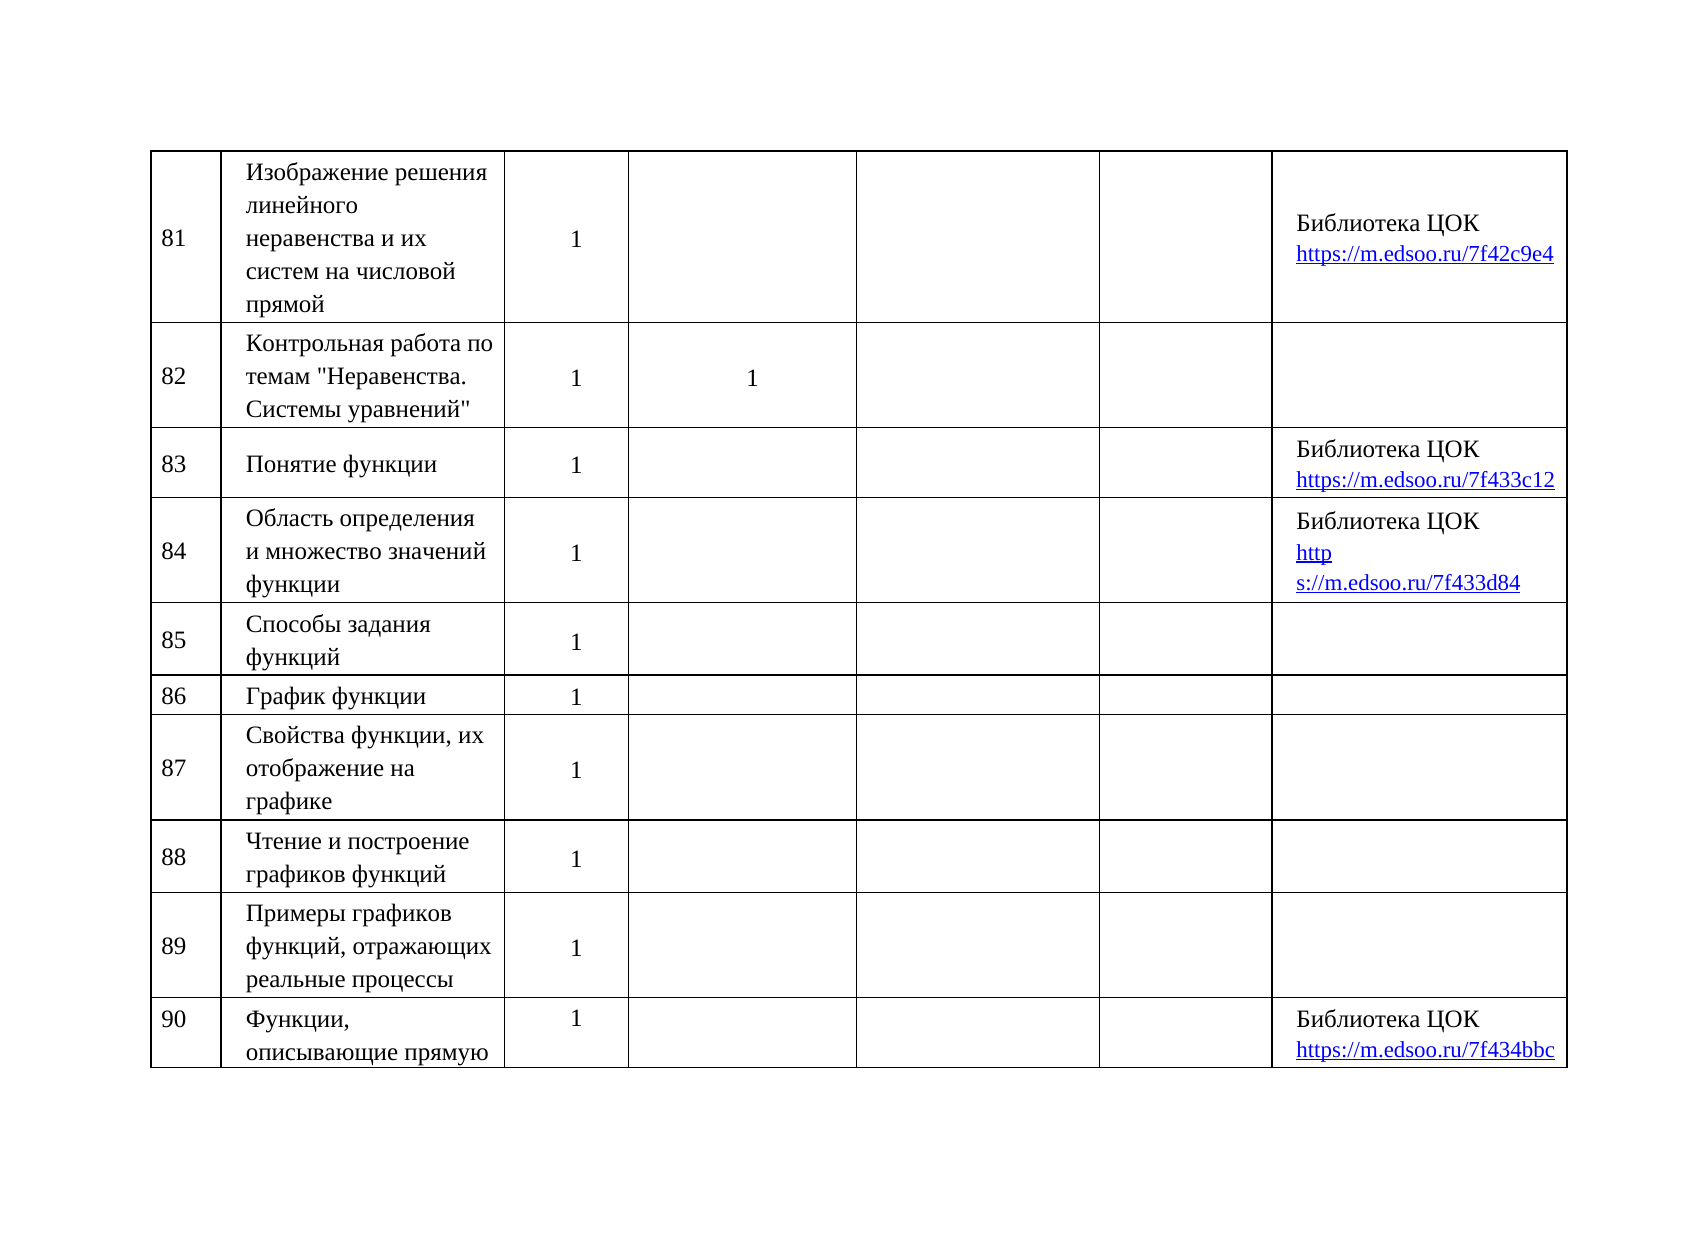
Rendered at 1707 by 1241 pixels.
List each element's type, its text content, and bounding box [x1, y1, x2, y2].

table_cell График функции [222, 676, 504, 714]
table_cell 1 [505, 603, 628, 674]
table_cell 1 [505, 821, 628, 891]
table_cell [857, 498, 1099, 602]
table_cell Библиотека ЦОК https://m.edsoo.ru/7f433c12 [1273, 428, 1566, 496]
table_cell 85 [152, 603, 220, 674]
table_cell [629, 428, 856, 496]
table_cell 87 [152, 715, 220, 819]
table_cell [629, 821, 856, 891]
table_cell 84 [152, 498, 220, 602]
table_cell [1100, 715, 1271, 819]
table_cell [629, 893, 856, 997]
table_cell [857, 676, 1099, 714]
table_cell [629, 498, 856, 602]
table_cell 90 [152, 998, 220, 1066]
table_cell 89 [152, 893, 220, 997]
table_cell 1 [505, 152, 628, 321]
table_cell [857, 603, 1099, 674]
table_cell 88 [152, 821, 220, 891]
table_cell [1100, 428, 1271, 496]
table_cell [1273, 676, 1566, 714]
table_cell [1273, 715, 1566, 819]
table_cell Понятие функции [222, 428, 504, 496]
table_cell [1273, 893, 1566, 997]
table_cell Чтение и построение графиков функций [222, 821, 504, 891]
table_cell Библиотека ЦОК https://m.edsoo.ru/7f433d84 [1273, 498, 1566, 602]
table_cell [629, 998, 856, 1066]
table_cell [1273, 603, 1566, 674]
table_cell [1100, 676, 1271, 714]
table_cell 83 [152, 428, 220, 496]
table_cell [857, 323, 1099, 427]
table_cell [222, 152, 504, 321]
table_cell [1100, 498, 1271, 602]
table_cell [857, 152, 1099, 321]
table_cell [857, 821, 1099, 891]
table_cell [1100, 603, 1271, 674]
table_cell 1 [505, 715, 628, 819]
table_cell 1 [505, 893, 628, 997]
table_cell 86 [152, 676, 220, 714]
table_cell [1273, 152, 1566, 321]
table_cell Способы задания функций [222, 603, 504, 674]
table_cell [1100, 893, 1271, 997]
table_cell [857, 998, 1099, 1066]
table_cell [1273, 998, 1566, 1066]
table_cell 81 [152, 152, 220, 321]
table_cell [629, 152, 856, 321]
table_cell 1 [505, 323, 628, 427]
table_cell [857, 428, 1099, 496]
table_cell Контрольная работа по темам "Неравенства. Системы уравнений" [222, 323, 504, 427]
table_cell 1 [505, 498, 628, 602]
table_cell [1100, 998, 1271, 1066]
table_cell [857, 715, 1099, 819]
table_cell [629, 715, 856, 819]
table_cell 1 [505, 428, 628, 496]
table_cell Свойства функции, их отображение на графике [222, 715, 504, 819]
table_cell [1100, 152, 1271, 321]
table_cell [1273, 821, 1566, 891]
table_cell Область определения и множество значений функции [222, 498, 504, 602]
table_cell Примеры графиков функций, отражающих реальные процессы [222, 893, 504, 997]
table_cell 1 [505, 998, 628, 1066]
table_cell [1100, 821, 1271, 891]
table_cell [1273, 323, 1566, 427]
table_cell [629, 676, 856, 714]
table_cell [222, 998, 504, 1066]
table_cell [857, 893, 1099, 997]
table_cell [629, 603, 856, 674]
table_cell 1 [505, 676, 628, 714]
table_cell 1 [629, 323, 856, 427]
table_cell 82 [152, 323, 220, 427]
table_cell [1100, 323, 1271, 427]
